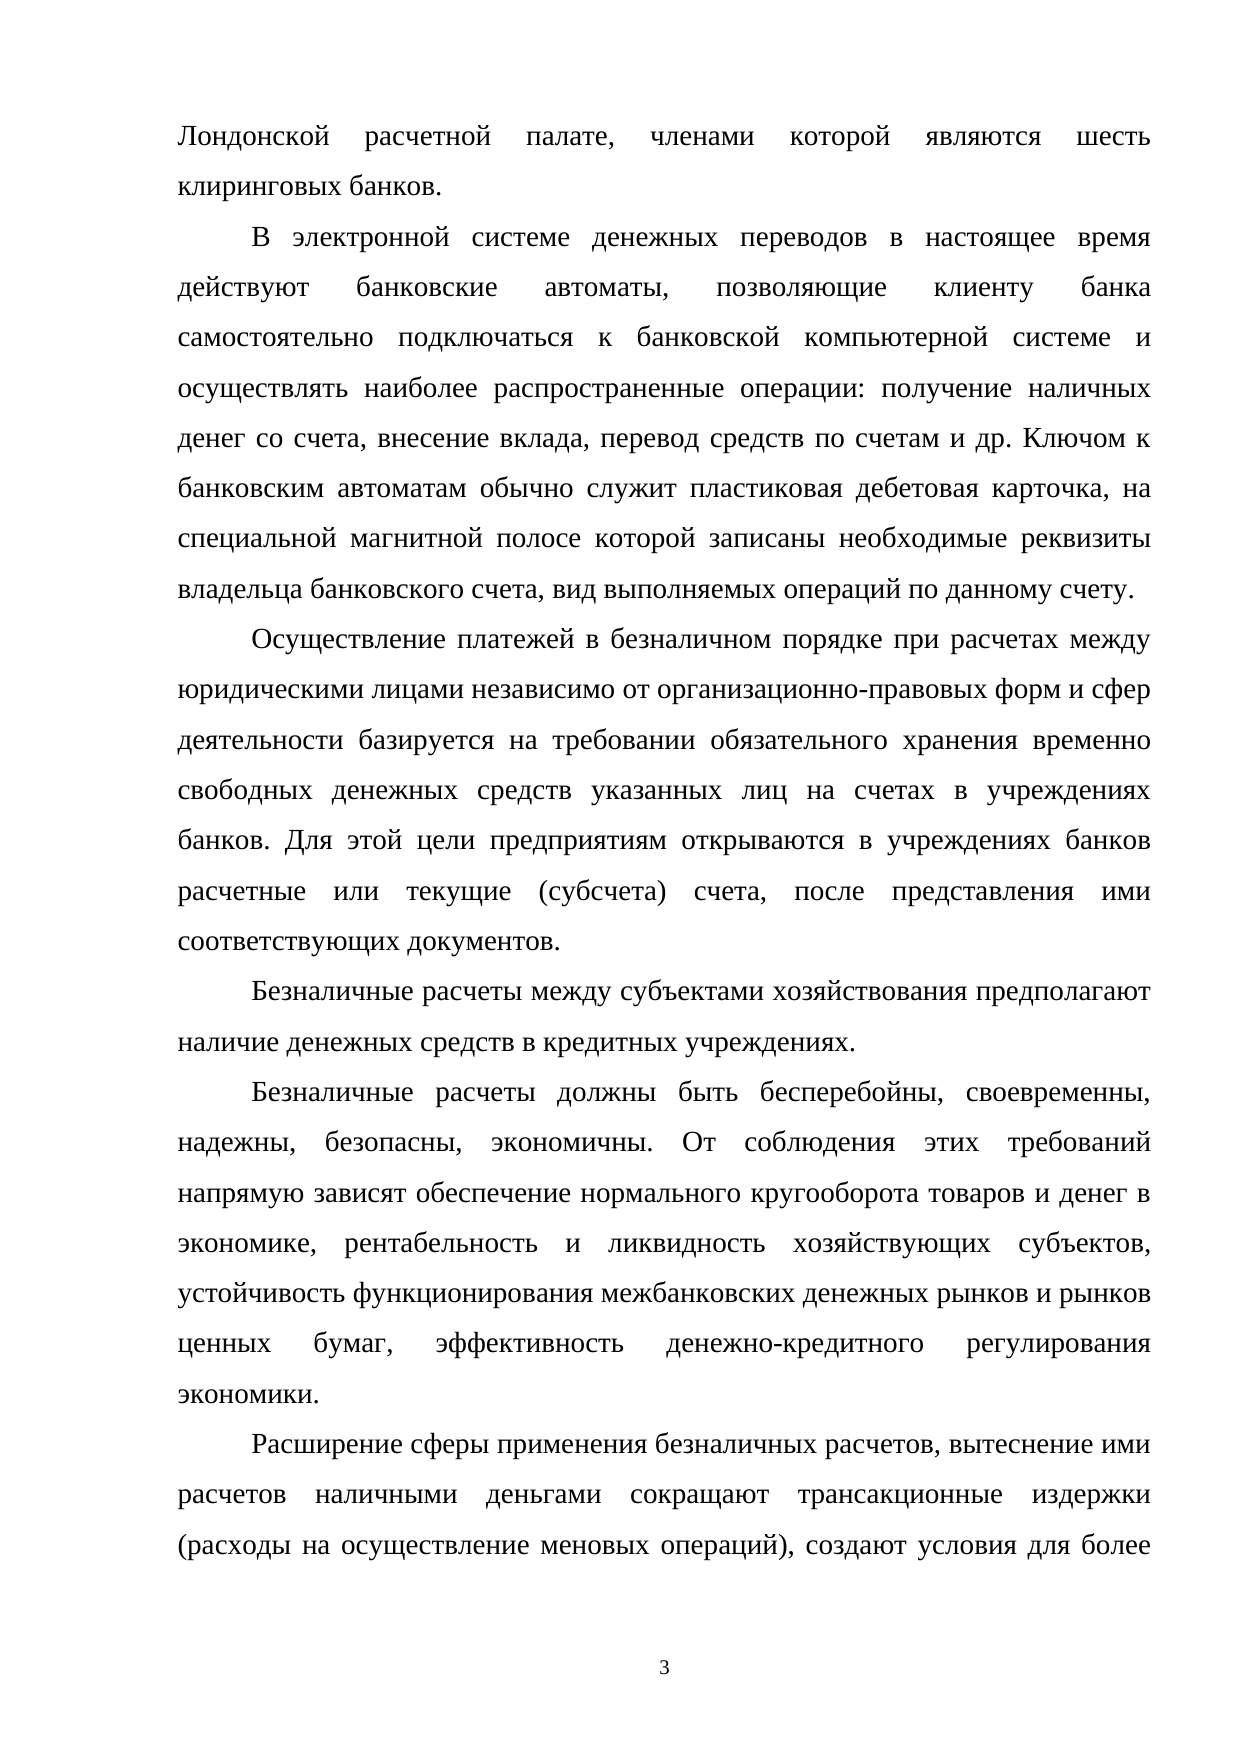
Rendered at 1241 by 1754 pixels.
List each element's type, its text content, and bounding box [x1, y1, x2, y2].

text Безналичные расчеты между субъектами хозяйствования предполагают наличие денежных средств в кредитных учреждениях. [177, 973, 1152, 1057]
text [177, 1426, 1152, 1560]
text Безналичные расчеты должны быть бесперебойны, своевременны, надежны, безопасны, экономичны. От соблюдения этих требований напрямую зависят обеспечение нормального кругооборота товаров и денег в экономике, рентабельность и ликвидность хозяйствующих субъектов, устойчивость функционирования межбанковских денежных рынков и рынков ценных бумаг, эффективность денежно-кредитного регулирования экономики. [177, 1074, 1152, 1409]
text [177, 118, 1152, 202]
text В электронной системе денежных переводов в настоящее время действуют банковские автоматы, позволяющие клиенту банка самостоятельно подключаться к банковской компьютерной системе и осуществлять наиболее распространенные операции: получение наличных денег со счета, внесение вклада, перевод средств по счетам и др. Ключом к банковским автоматам обычно служит пластиковая дебетовая карточка, на специальной магнитной полосе которой записаны необходимые реквизиты владельца банковского счета, вид выполняемых операций по данному счету. [177, 219, 1152, 604]
text Осуществление платежей в безналичном порядке при расчетах между юридическими лицами независимо от организационно-правовых форм и сфер деятельности базируется на требовании обязательного хранения временно свободных денежных средств указанных лиц на счетах в учреждениях банков. Для этой цели предприятиям открываются в учреждениях банков расчетные или текущие (субсчета) счета, после представления ими соответствующих документов. [177, 621, 1152, 957]
